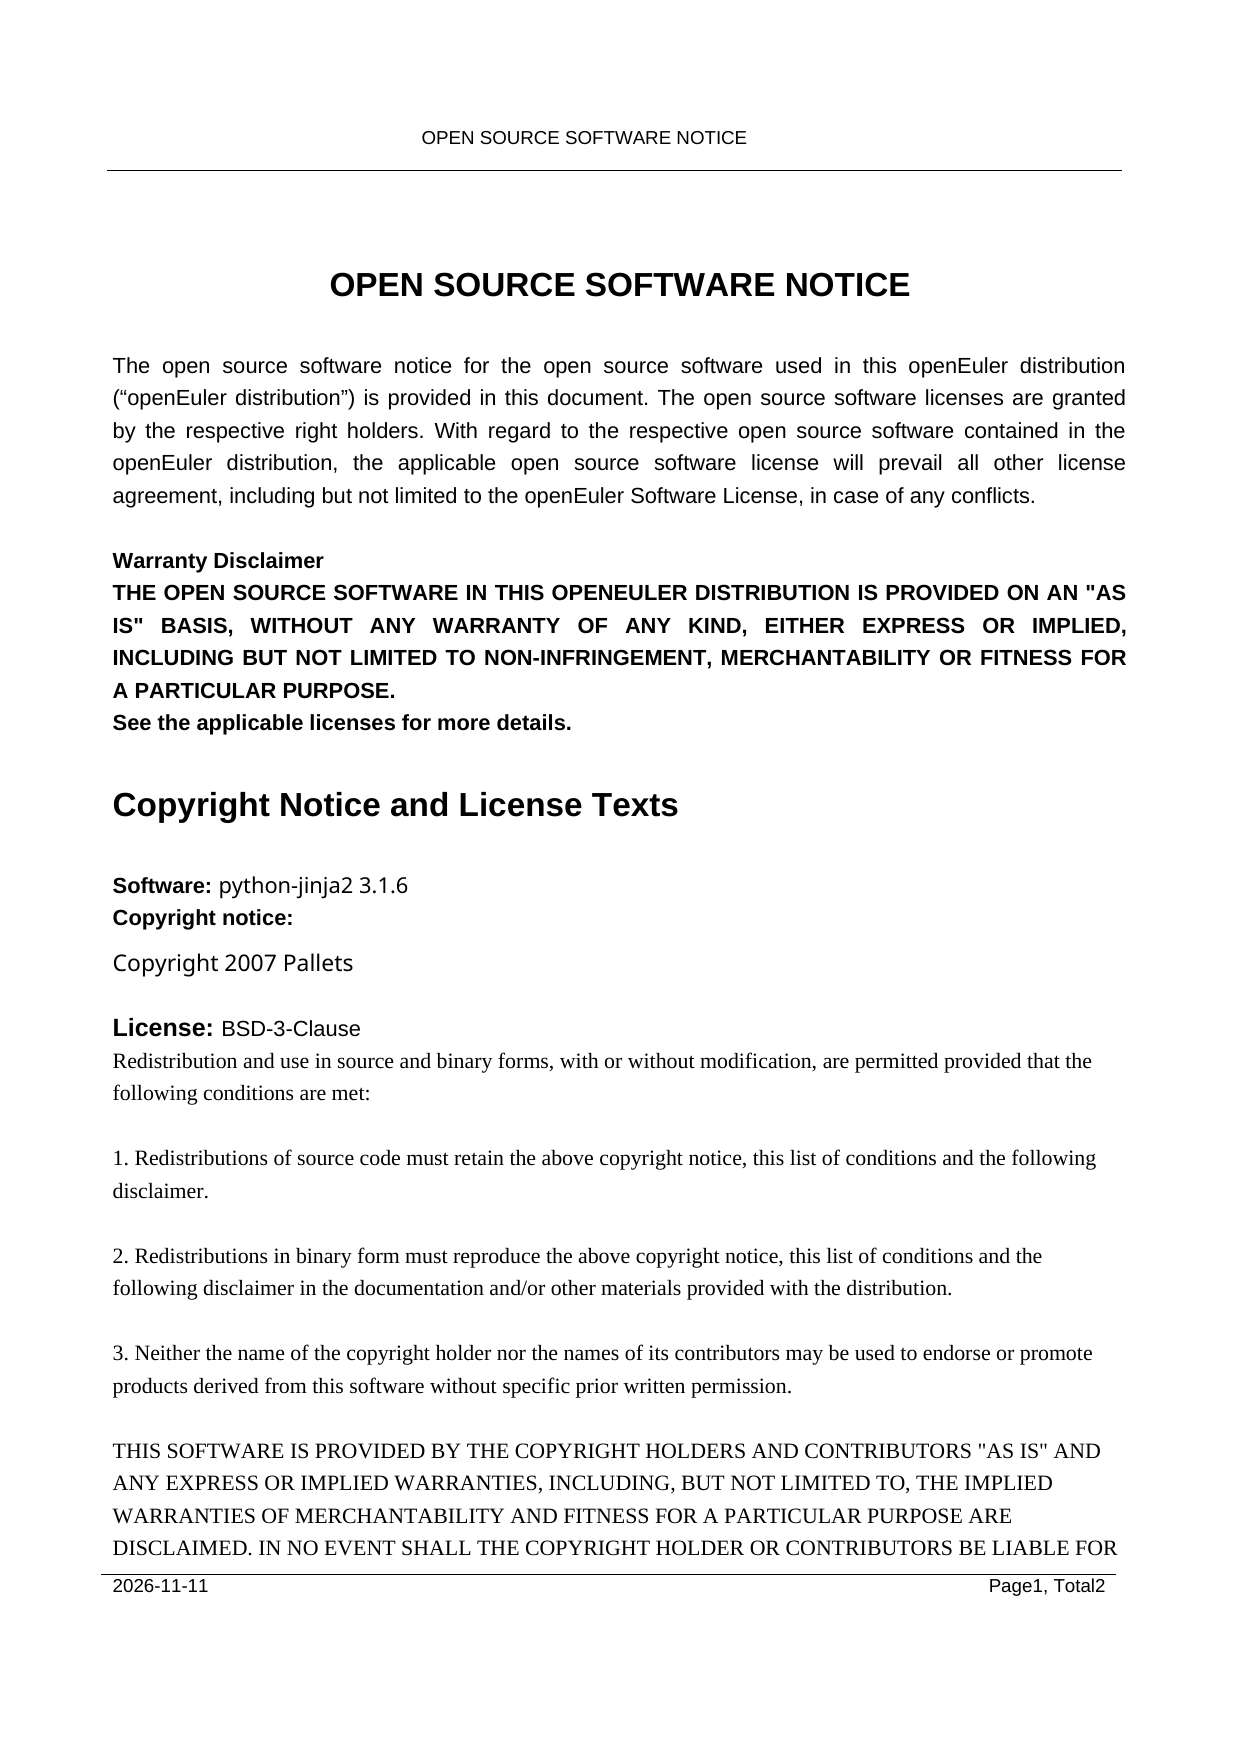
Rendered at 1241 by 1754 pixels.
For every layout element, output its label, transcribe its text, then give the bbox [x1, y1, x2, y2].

text THE OPEN SOURCE SOFTWARE IN THIS OPENEULER DISTRIBUTION IS PROVIDED ON AN "AS IS" BASIS, WITHOUT ANY WARRANTY OF ANY KIND, EITHER EXPRESS OR IMPLIED, INCLUDING BUT NOT LIMITED TO NON-INFRINGEMENT, MERCHANTABILITY OR FITNESS FOR A PARTICULAR PURPOSE. See the applicable licenses for more details. [112, 576, 1128, 739]
text Warranty Disclaimer [112, 544, 1128, 576]
text License: BSD-3-Clause [112, 1012, 1128, 1044]
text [112, 1044, 1128, 1564]
text The open source software notice for the open source software used in this openEuler distribution (“openEuler distribution”) is provided in this document. The open source software licenses are granted by the respective right holders. With regard to the respective open source software contained in the openEuler distribution, the applicable open source software license will prevail all other license agreement, including but not limited to the openEuler Software License, in case of any conflicts. [112, 349, 1128, 511]
text Copyright notice: [112, 901, 1128, 934]
text Copyright 2007 Pallets [112, 947, 1128, 1012]
title Software: python-jinja2 3.1.6 [112, 869, 1128, 901]
text Copyright Notice and License Texts [112, 771, 1128, 836]
text OPEN SOURCE SOFTWARE NOTICE [112, 251, 1128, 316]
